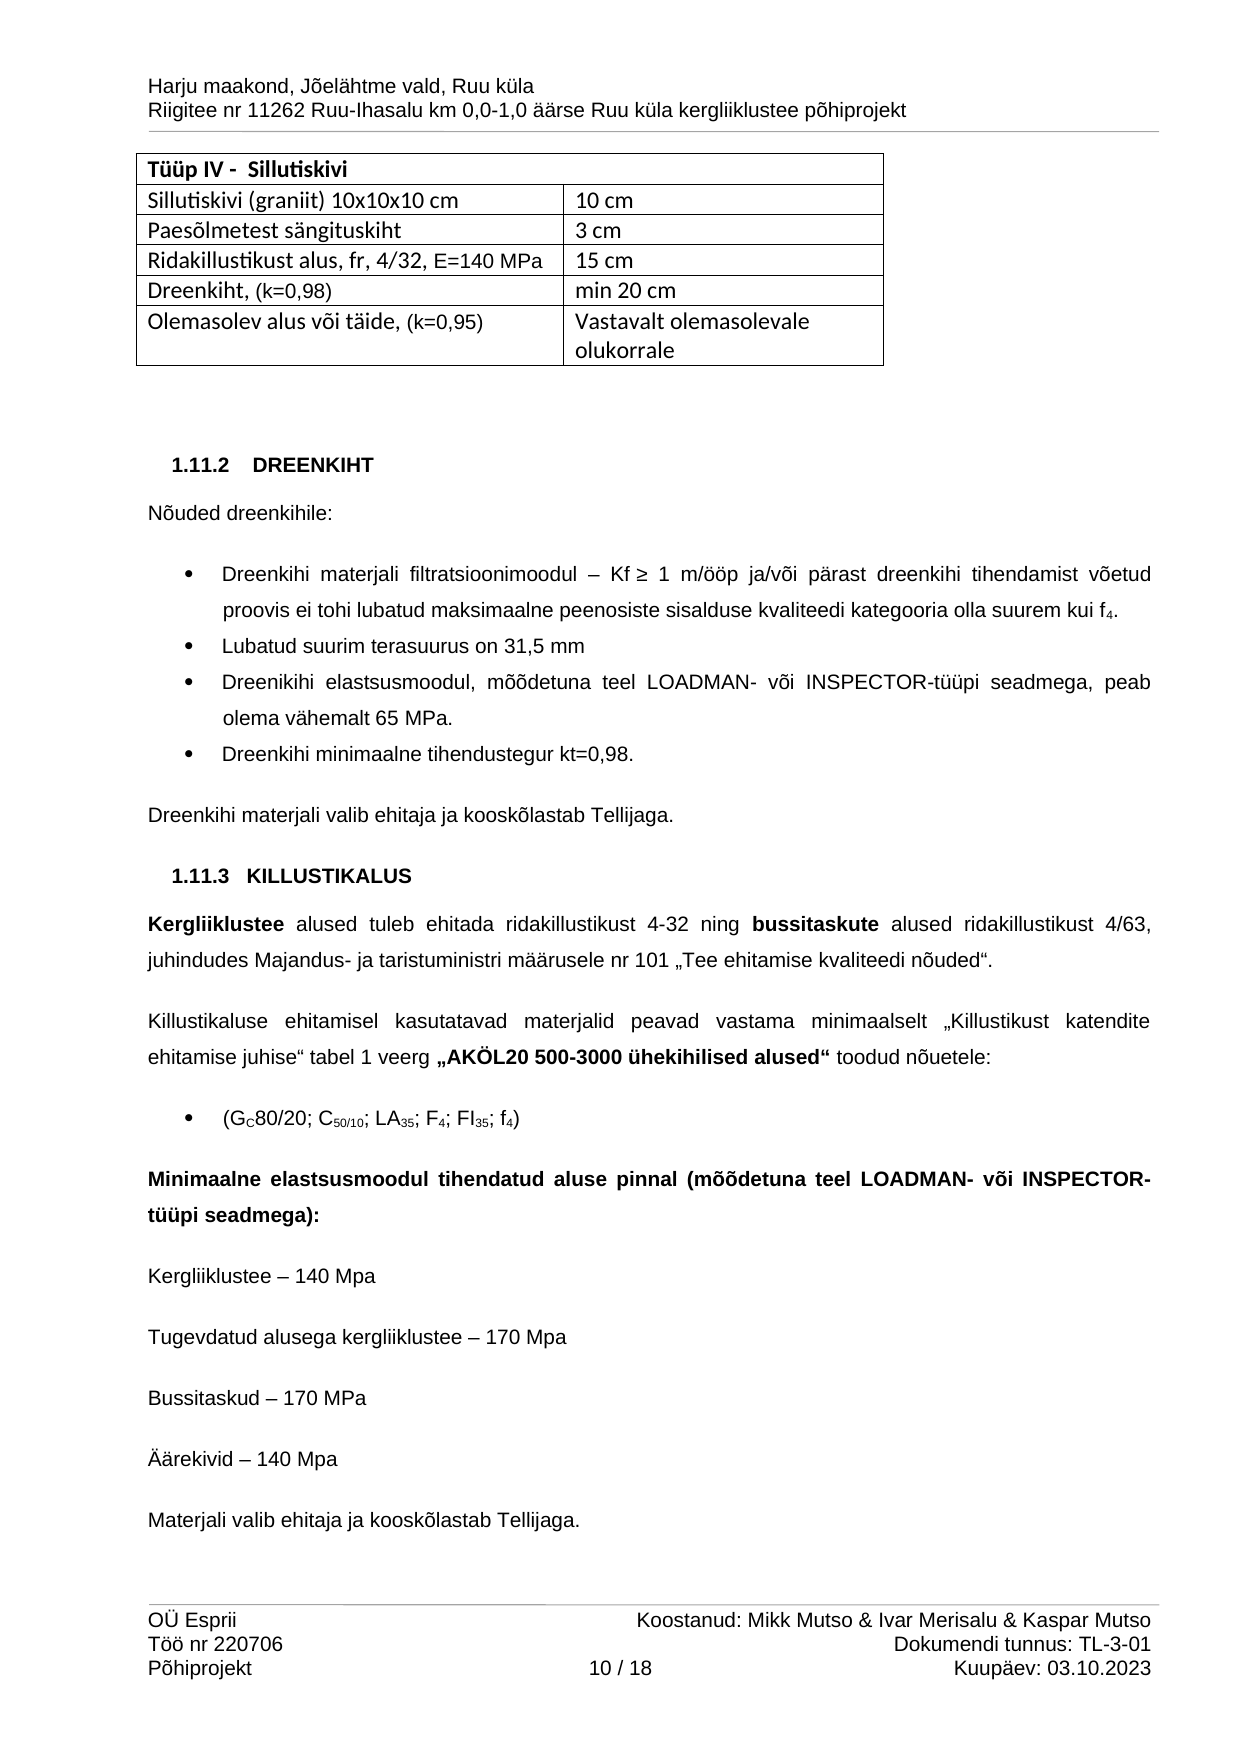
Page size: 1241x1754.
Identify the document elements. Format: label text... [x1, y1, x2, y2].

table_header Tüüp IV - Sillutiskivi [137, 154, 883, 184]
subtitle Dreenkiht [171, 452, 1152, 476]
list (GC80/20; C50/10; LA35; F4; FI35; f4) [185, 1106, 1152, 1130]
list Dreenkihi materjali filtratsioonimoodul – Kf ≥ 1 m/ööp ja/või pärast dreenkihi tihendamist võetud proovis ei tohi lubatud maksimaalne peenosiste sisalduse kvaliteedi kategooria olla suurem kui f4. [185, 562, 1152, 622]
text Killustikaluse ehitamisel kasutatavad materjalid peavad vastama minimaalselt „Killustikust katendite ehitamise juhise“ tabel 1 veerg „AKÖL20 500-3000 ühekihilised alused“ toodud nõuetele: [148, 1009, 1152, 1069]
text Bussitaskud – 170 MPa [148, 1386, 1152, 1410]
subtitle Killustikalus [171, 864, 1152, 888]
table_cell Sillutiskivi (graniit) 10x10x10 cm [137, 185, 563, 214]
table_cell Olemasolev alus või täide, (k=0,95) [137, 306, 563, 364]
text Kergliiklustee – 140 Mpa [148, 1264, 1152, 1288]
table_cell Ridakillustikust alus, fr, 4/32, E=140 MPa [137, 245, 563, 274]
text Äärekivid – 140 Mpa [148, 1447, 1152, 1471]
text Kergliiklustee alused tuleb ehitada ridakillustikust 4-32 ning bussitaskute alused ridakillustikust 4/63, juhindudes Majandus- ja taristuministri määrusele nr 101 „Tee ehitamise kvaliteedi nõuded“. [148, 912, 1152, 972]
table_cell 15 cm [564, 245, 883, 274]
list Dreenkihi minimaalne tihendustegur kt=0,98. [185, 742, 1152, 766]
text Tugevdatud alusega kergliiklustee – 170 Mpa [148, 1325, 1152, 1349]
table_cell 10 cm [564, 185, 883, 214]
list Lubatud suurim terasuurus on 31,5 mm [185, 634, 1152, 658]
table_cell Vastavalt olemasolevale olukorrale [564, 306, 883, 364]
table_cell Paesõlmetest sängituskiht [137, 215, 563, 244]
text Materjali valib ehitaja ja kooskõlastab Tellijaga. [148, 1508, 1152, 1532]
text Nõuded dreenkihile: [148, 501, 1152, 525]
table_cell Dreenkiht, (k=0,98) [137, 276, 563, 305]
text Minimaalne elastsusmoodul tihendatud aluse pinnal (mõõdetuna teel LOADMAN- või INSPECTOR-tüüpi seadmega): [148, 1167, 1152, 1227]
table_cell 3 cm [564, 215, 883, 244]
text Dreenkihi materjali valib ehitaja ja kooskõlastab Tellijaga. [148, 803, 1152, 827]
table_cell min 20 cm [564, 276, 883, 305]
list Dreenikihi elastsusmoodul, mõõdetuna teel LOADMAN- või INSPECTOR-tüüpi seadmega, peab olema vähemalt 65 MPa. [185, 670, 1152, 730]
